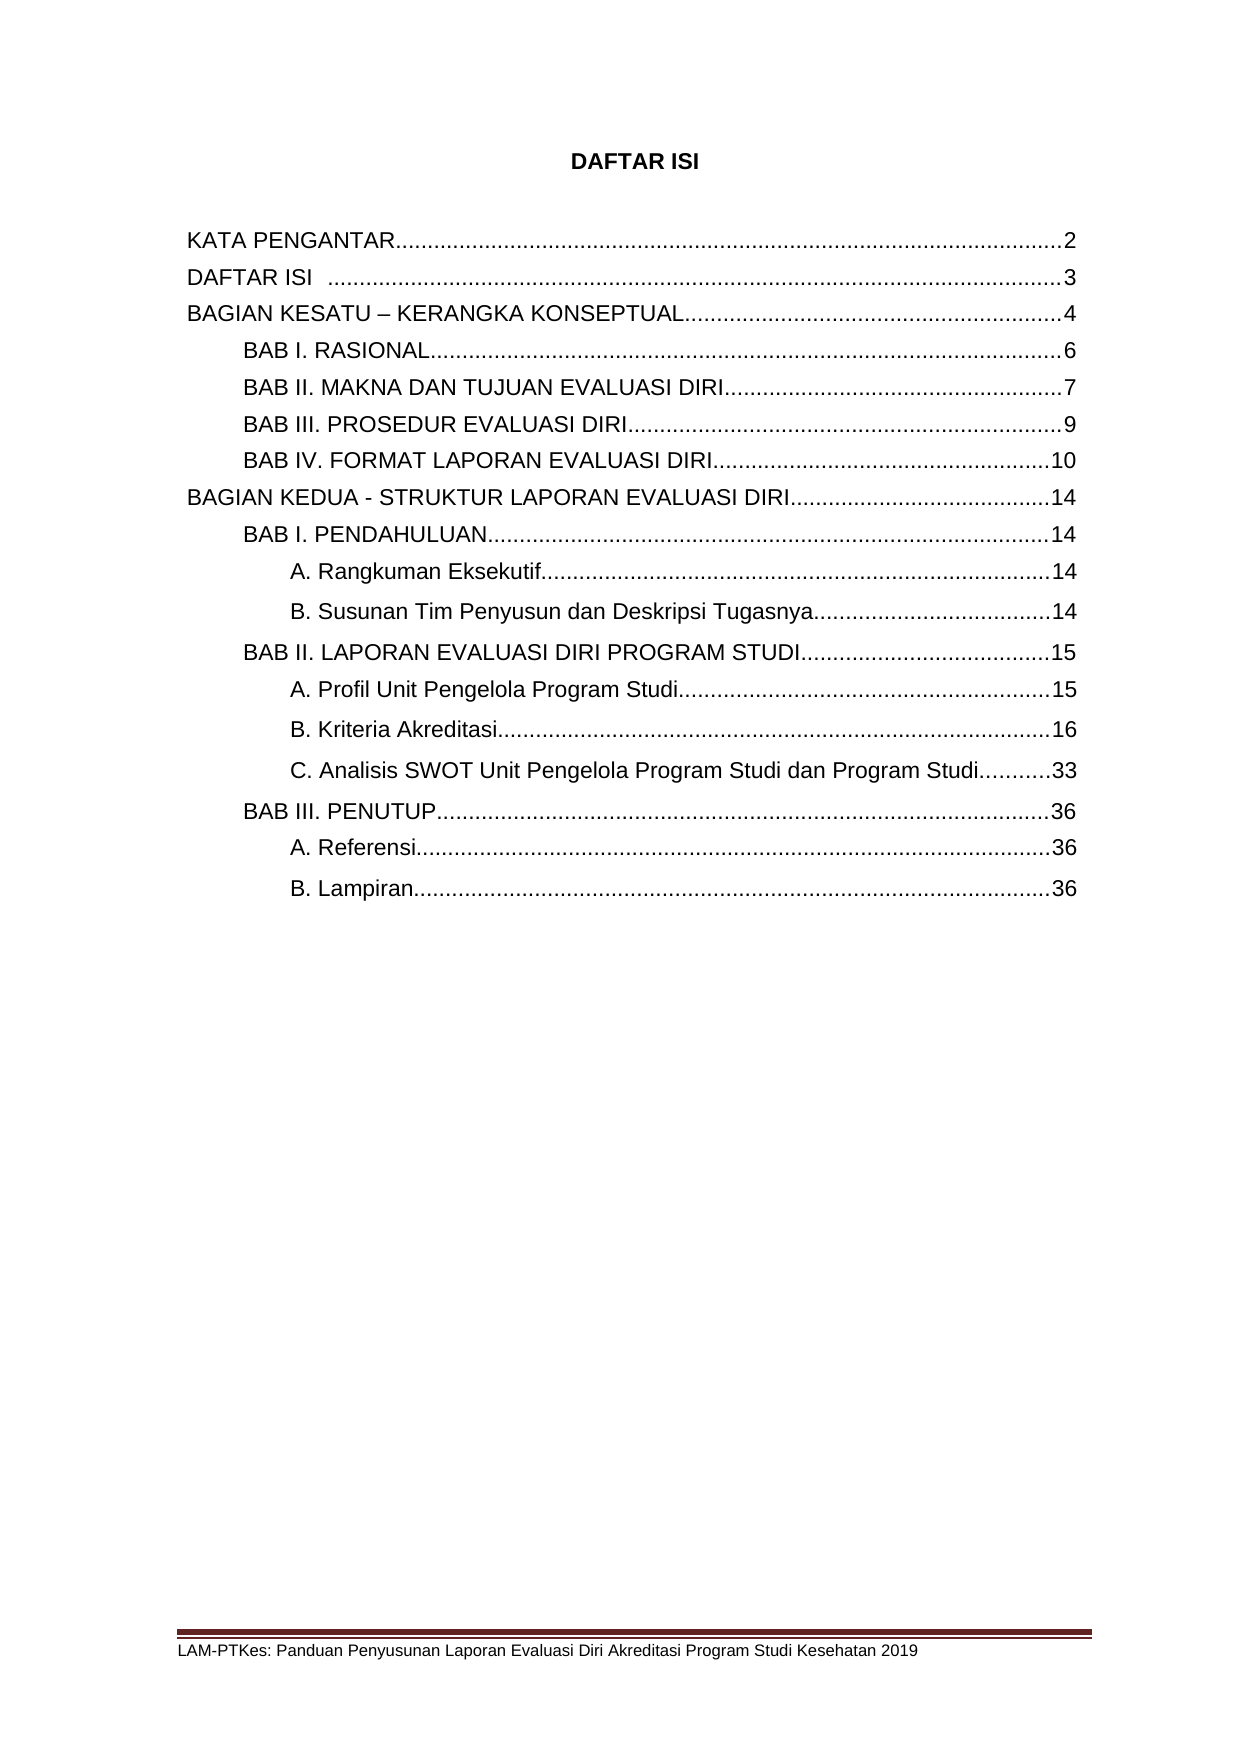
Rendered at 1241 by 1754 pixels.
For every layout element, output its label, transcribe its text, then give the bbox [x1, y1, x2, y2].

subtitle DAFTAR ISI [177, 148, 1092, 174]
